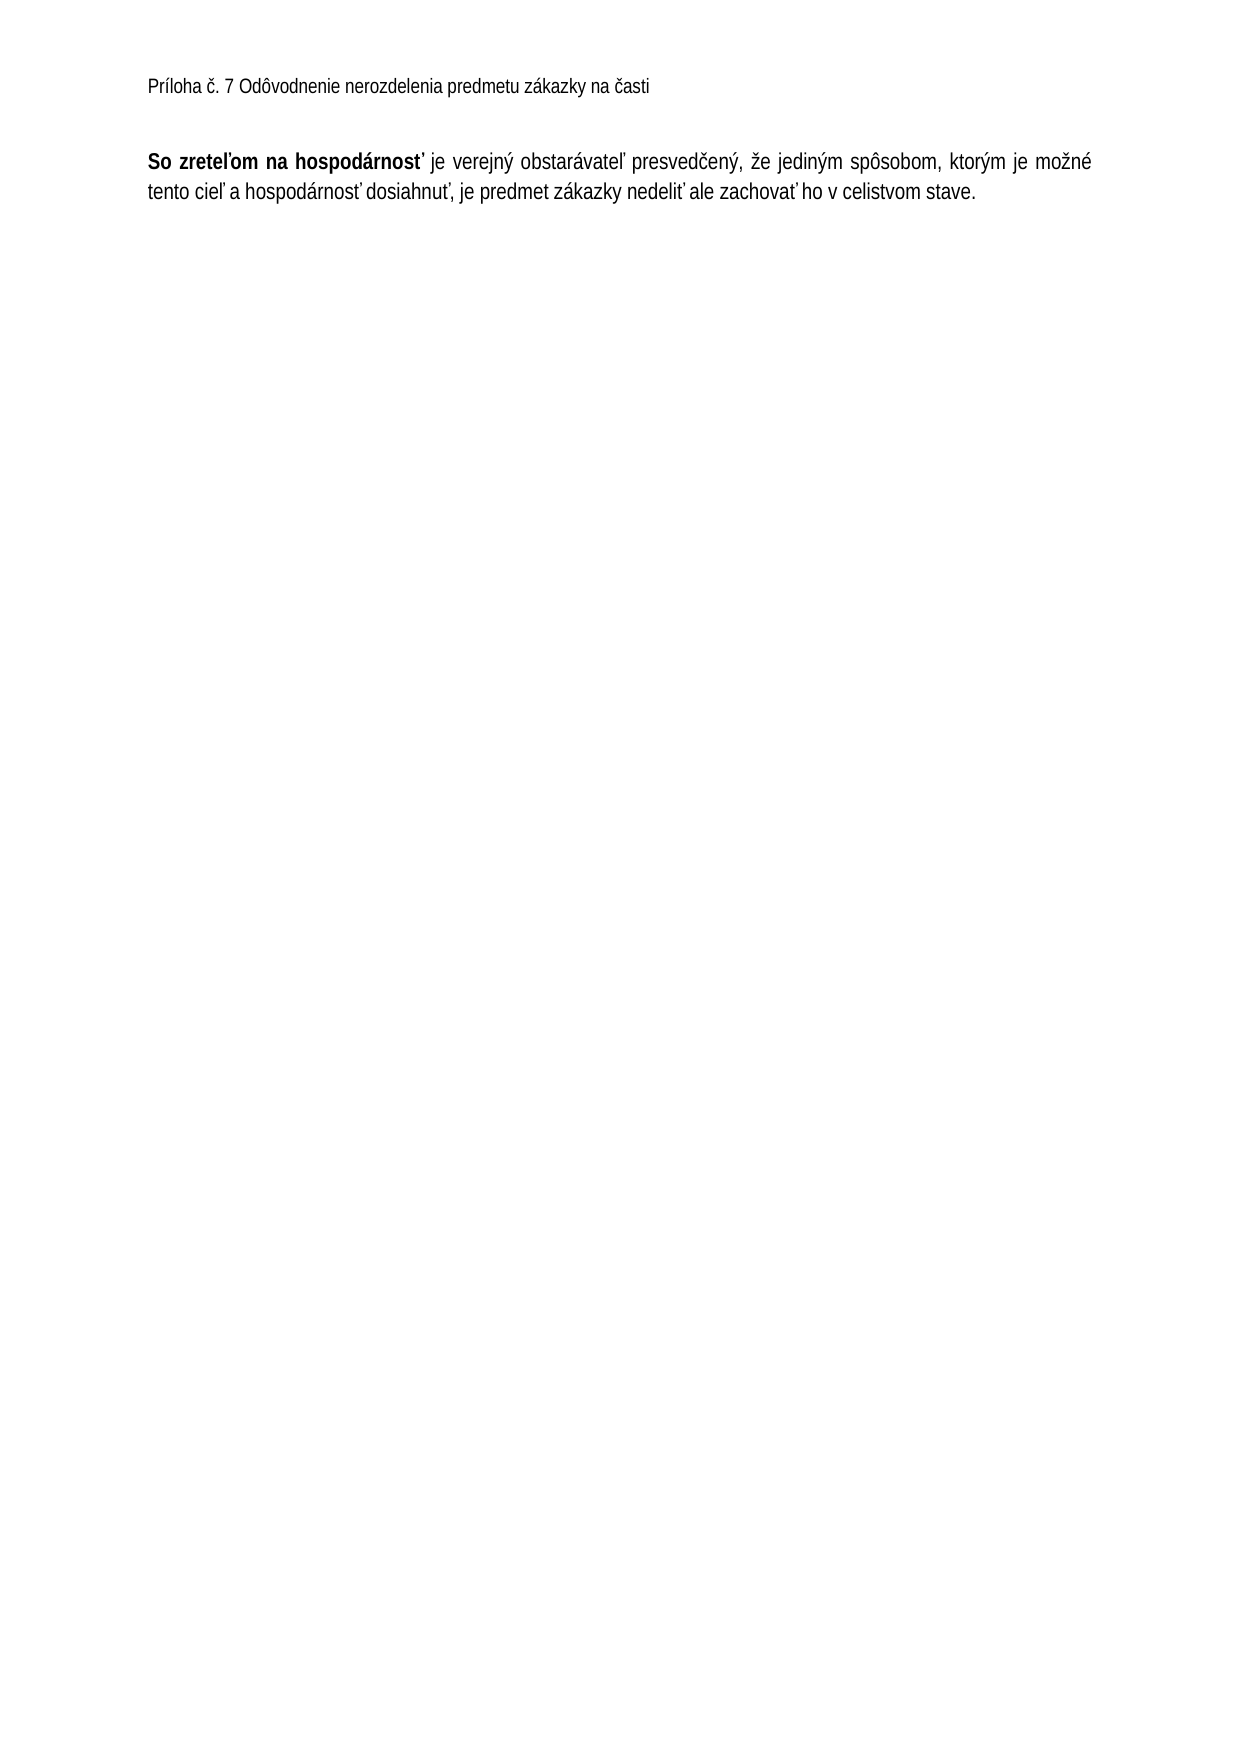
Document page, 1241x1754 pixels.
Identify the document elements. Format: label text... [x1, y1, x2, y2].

text So zreteľom na hospodárnosť je verejný obstarávateľ presvedčený, že jediným spôsobom, ktorým je možné tento cieľ a hospodárnosť dosiahnuť, je predmet zákazky nedeliť ale zachovať ho v celistvom stave. [148, 148, 1093, 204]
